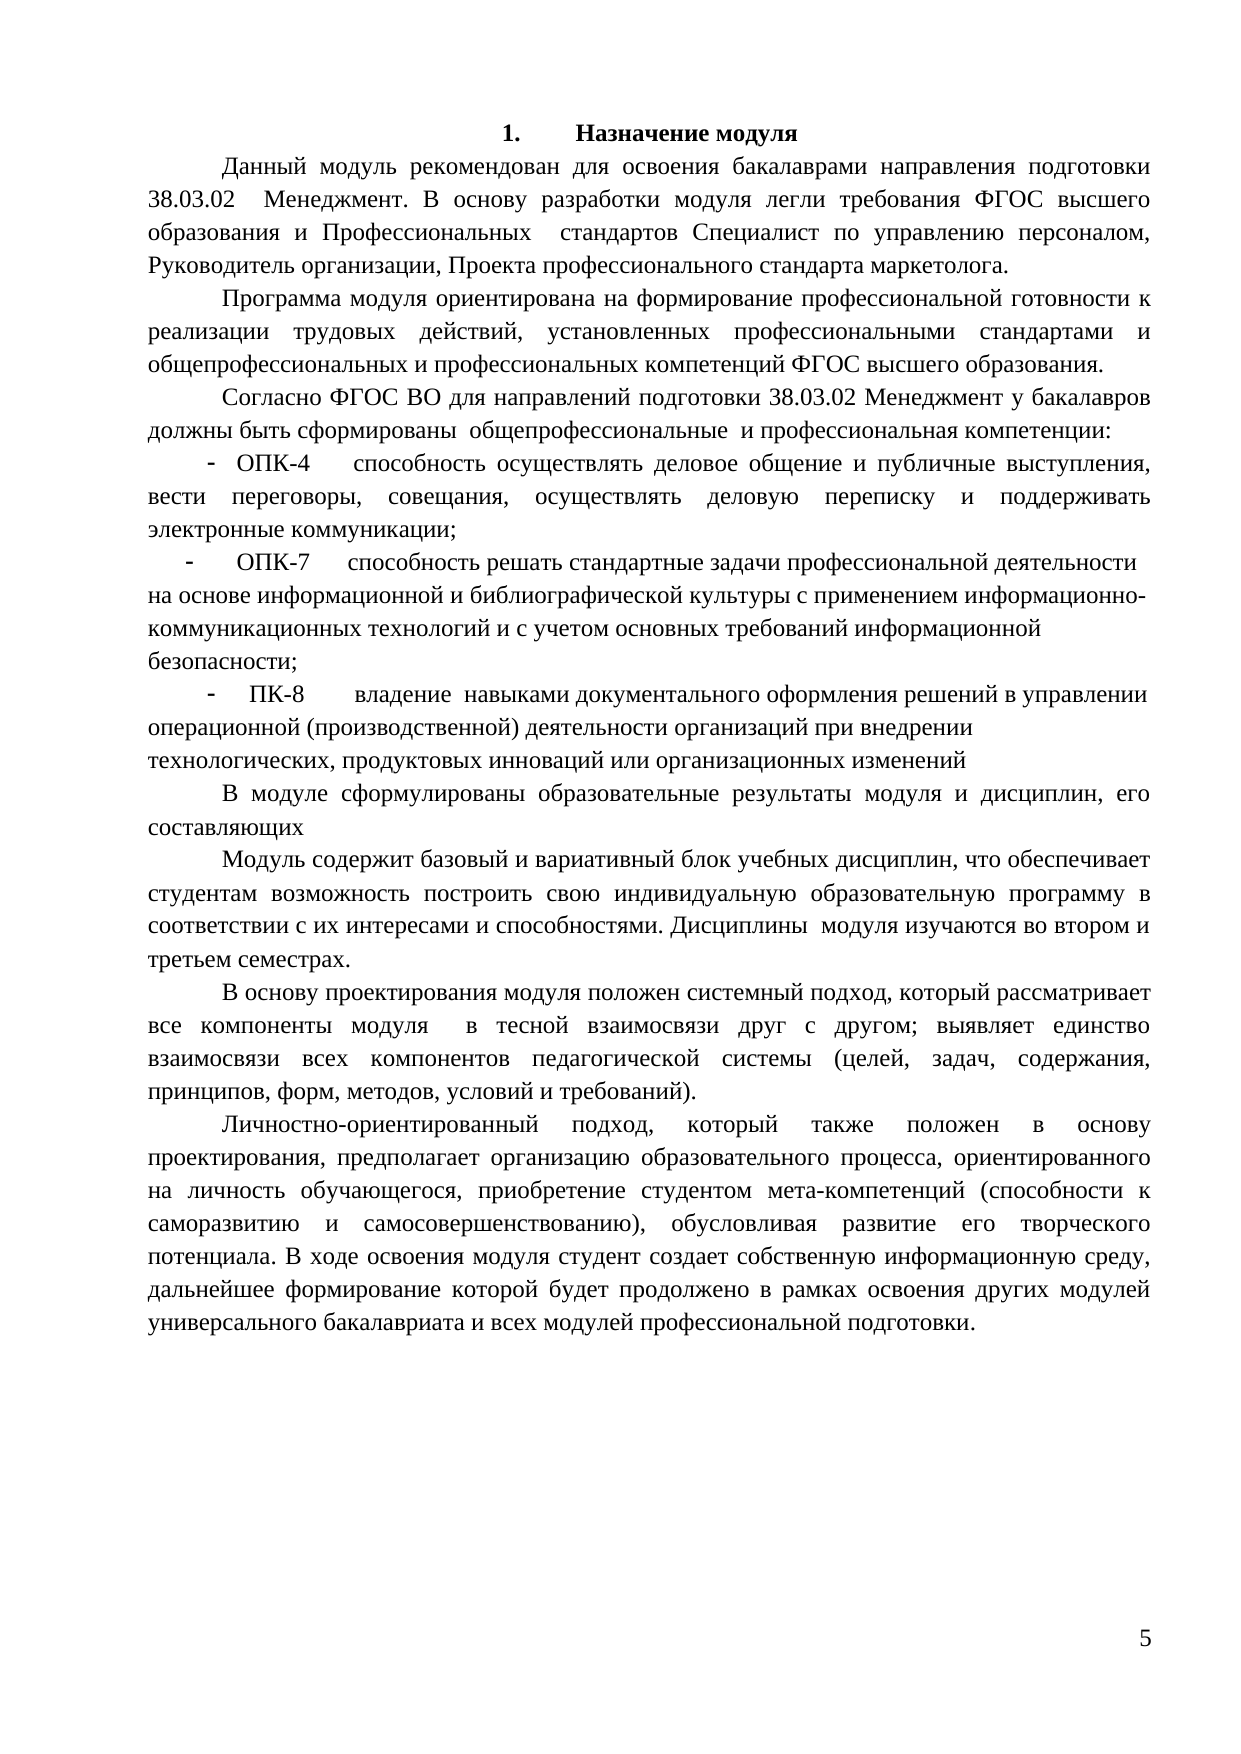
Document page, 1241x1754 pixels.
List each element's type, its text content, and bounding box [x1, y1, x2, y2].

list ОПК-7 способность решать стандартные задачи профессиональной деятельности на основе информационной и библиографической культуры с применением информационно-коммуникационных технологий и с учетом основных требований информационной безопасности; [148, 547, 1152, 675]
subtitle 1. Назначение модуля [148, 118, 1152, 147]
list ОПК-4 способность осуществлять деловое общение и публичные выступления, вести переговоры, совещания, осуществлять деловую переписку и поддерживать электронные коммуникации; [148, 448, 1152, 543]
text Личностно-ориентированный подход, который также положен в основу проектирования, предполагает организацию образовательного процесса, ориентированного на личность обучающегося, приобретение студентом мета-компетенций (способности к саморазвитию и самосовершенствованию), обусловливая развитие его творческого потенциала. В ходе освоения модуля студент создает собственную информационную среду, дальнейшее формирование которой будет продолжено в рамках освоения других модулей универсального бакалавриата и всех модулей профессиональной подготовки. [148, 1109, 1152, 1336]
list ПК-8 владение навыками документального оформления решений в управлении операционной (производственной) деятельности организаций при внедрении технологических, продуктовых инноваций или организационных изменений [148, 679, 1152, 774]
text В основу проектирования модуля положен системный подход, который рассматривает все компоненты модуля в тесной взаимосвязи друг с другом; выявляет единство взаимосвязи всех компонентов педагогической системы (целей, задач, содержания, принципов, форм, методов, условий и требований). [148, 977, 1152, 1104]
text Программа модуля ориентирована на формирование профессиональной готовности к реализации трудовых действий, установленных профессиональными стандартами и общепрофессиональных и профессиональных компетенций ФГОС высшего образования. [148, 283, 1152, 378]
text Модуль содержит базовый и вариативный блок учебных дисциплин, что обеспечивает студентам возможность построить свою индивидуальную образовательную программу в соответствии с их интересами и способностями. Дисциплины модуля изучаются во втором и третьем семестрах. [148, 844, 1152, 972]
text Согласно ФГОС ВО для направлений подготовки 38.03.02 Менеджмент у бакалавров должны быть сформированы общепрофессиональные и профессиональная компетенции: [148, 382, 1152, 444]
text В модуле сформулированы образовательные результаты модуля и дисциплин, его составляющих [148, 778, 1152, 840]
text Данный модуль рекомендован для освоения бакалаврами направления подготовки 38.03.02 Менеджмент. В основу разработки модуля легли требования ФГОС высшего образования и Профессиональных стандартов Специалист по управлению персоналом, Руководитель организации, Проекта профессионального стандарта маркетолога. [148, 151, 1152, 279]
